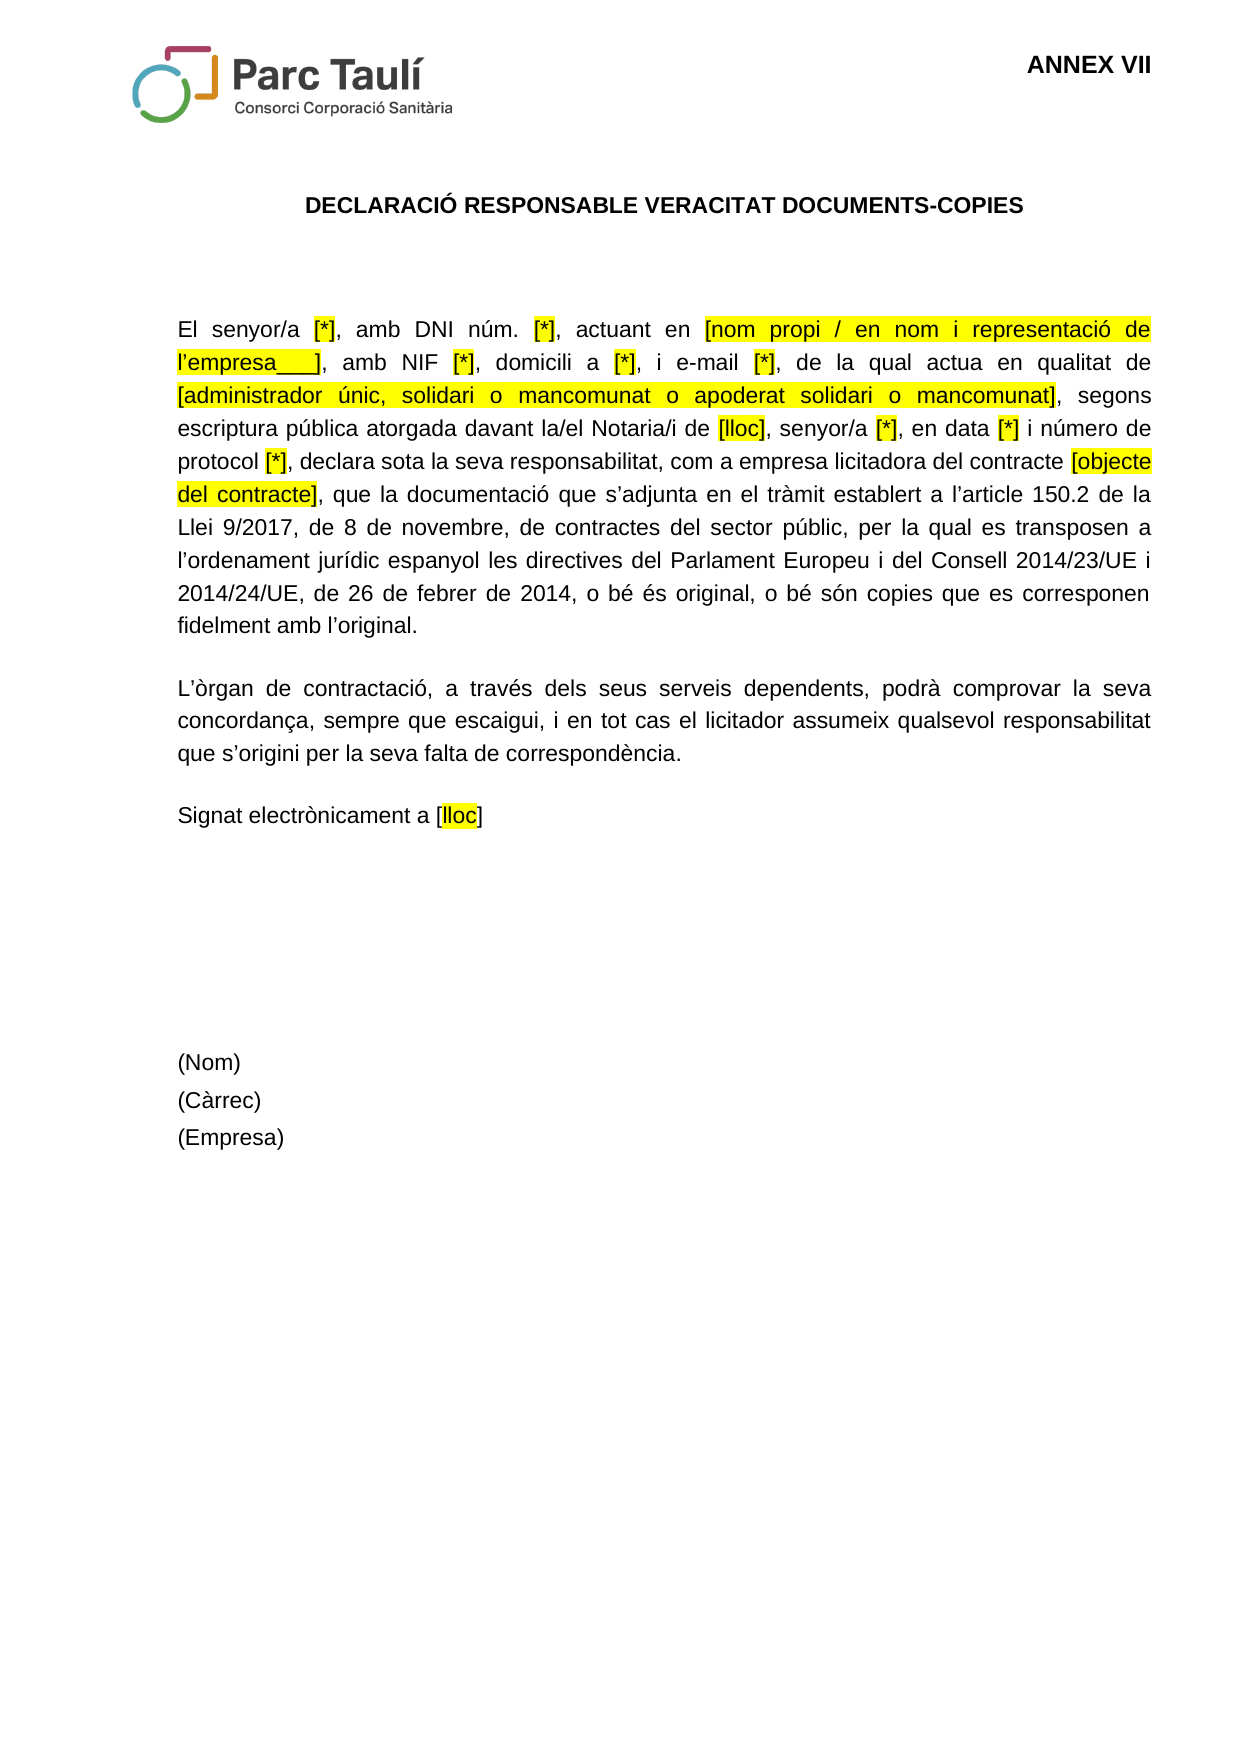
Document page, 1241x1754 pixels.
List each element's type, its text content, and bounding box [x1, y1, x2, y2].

text DECLARACIÓ RESPONSABLE VERACITAT DOCUMENTS-COPIES [177, 192, 1152, 218]
text Signat electrònicament a [lloc] [177, 802, 1152, 829]
text (Nom) [177, 1051, 1152, 1076]
picture [132, 46, 453, 123]
text El senyor/a [*], amb DNI núm. [*], actuant en [nom propi / en nom i representació de l’empresa___], amb NIF [*], domicili a [*], i e-mail [*], de la qual actua en qualitat de [administrador únic, solidari o mancomunat o apoderat solidari o mancomunat], segons escriptura pública atorgada davant la/el Notaria/i de [lloc], senyor/a [*], en data [*] i número de protocol [*], declara sota la seva responsabilitat, com a empresa licitadora del contracte [objecte del contracte], que la documentació que s’adjunta en el tràmit establert a l’article 150.2 de la Llei 9/2017, de 8 de novembre, de contractes del sector públic, per la qual es transposen a l’ordenament jurídic espanyol les directives del Parlament Europeu i del Consell 2014/23/UE i 2014/24/UE, de 26 de febrer de 2014, o bé és original, o bé són copies que es corresponen fidelment amb l’original. [177, 316, 1152, 639]
text L’òrgan de contractació, a través dels seus serveis dependents, podrà comprovar la seva concordança, sempre que escaigui, i en tot cas el licitador assumeix qualsevol responsabilitat que s’origini per la seva falta de correspondència. [177, 674, 1152, 767]
text (Càrrec) [177, 1088, 1152, 1113]
text (Empresa) [177, 1126, 1152, 1151]
